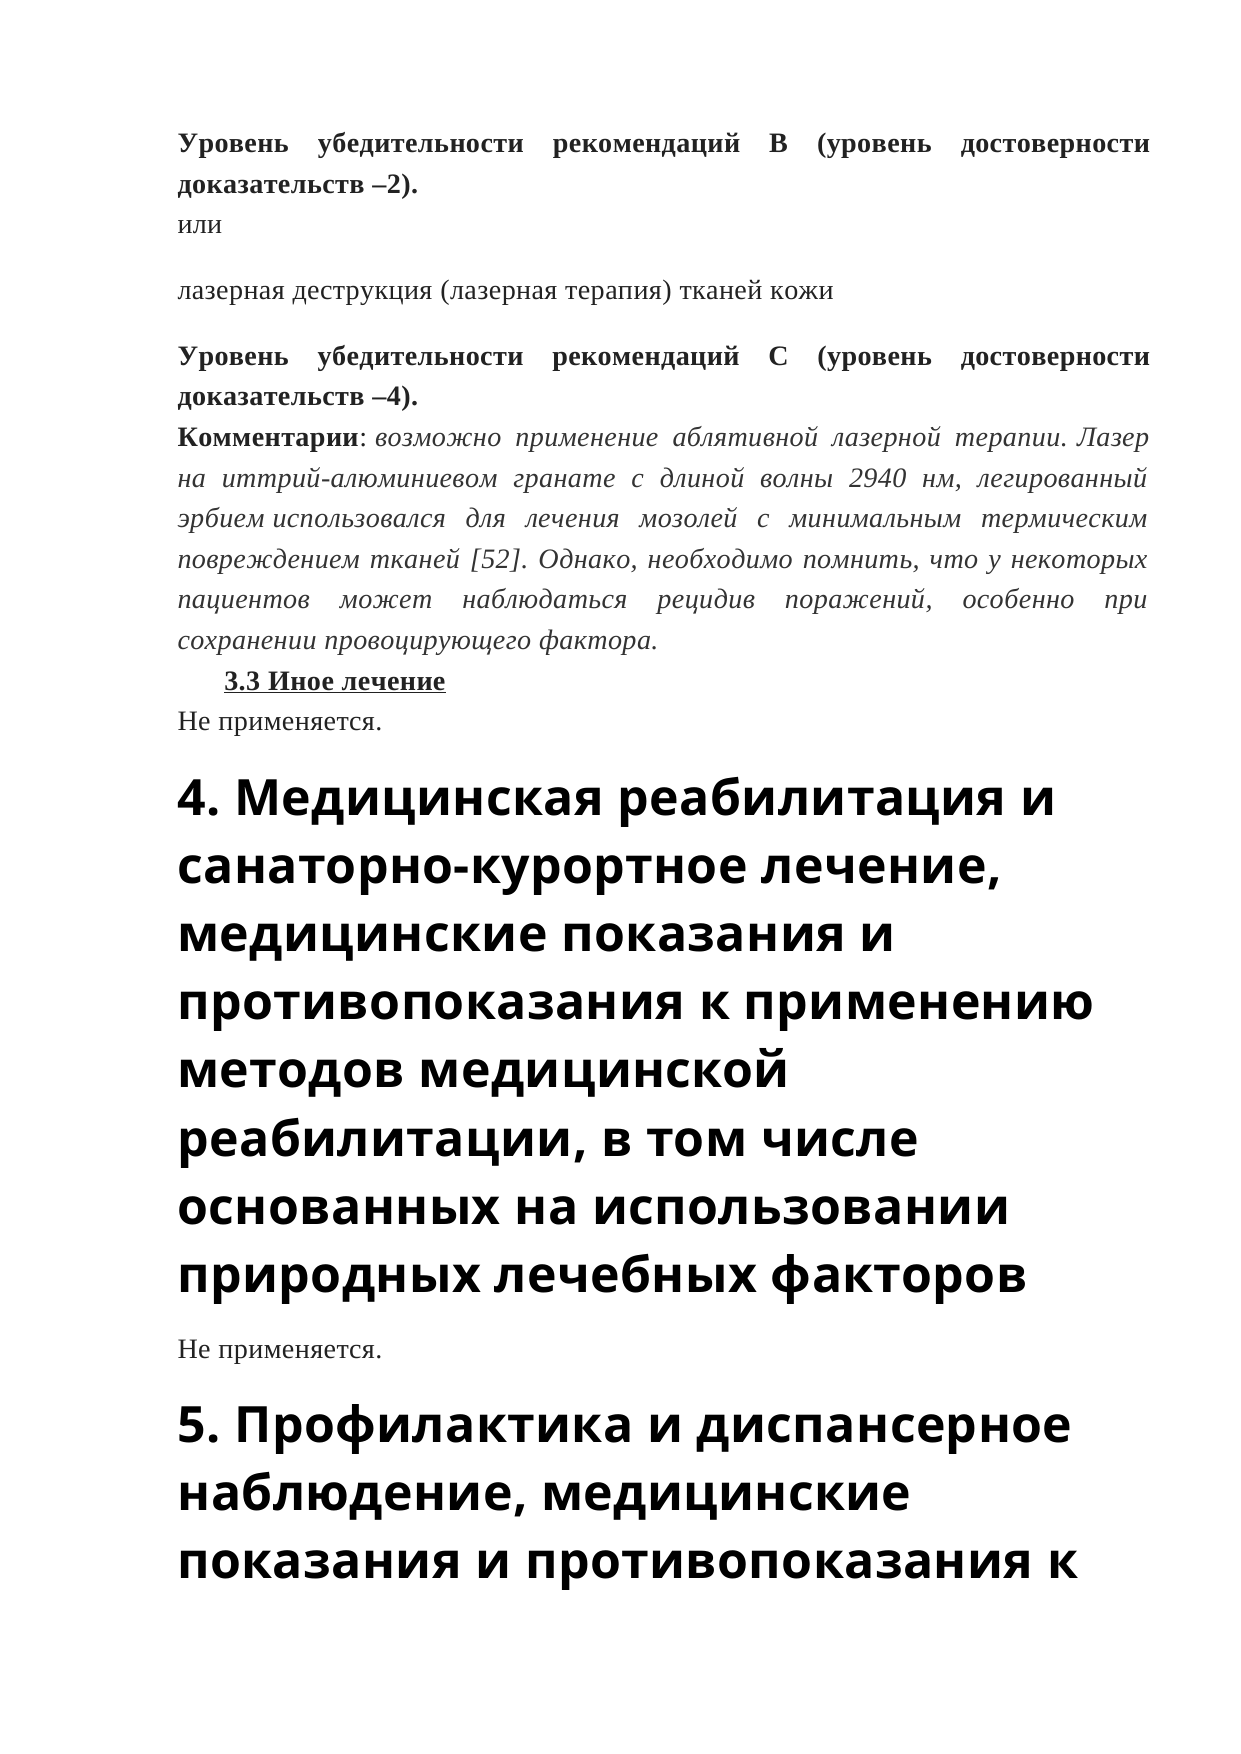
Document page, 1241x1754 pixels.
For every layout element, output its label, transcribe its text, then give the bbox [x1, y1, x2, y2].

text 3.3 Иное лечение [224, 656, 1105, 696]
text Комментарии: возможно применение аблятивной лазерной терапии. Лазер на иттрий-алюминиевом гранате с длиной волны 2940 нм, легированный эрбием использовался для лечения мозолей с минимальным термическим повреждением тканей [52]. Однако, необходимо помнить, что у некоторых пациентов может наблюдаться рецидив поражений, особенно при сохранении провоцирующего фактора. [177, 412, 1152, 656]
text 4. Медицинская реабилитация и санаторно-курортное лечение, медицинские показания и противопоказания к применению методов медицинской реабилитации, в том числе основанных на использовании природных лечебных факторов [177, 762, 1152, 1307]
text Уровень убедительности рекомендаций C (уровень достоверности доказательств –4). [177, 331, 1152, 412]
text Уровень убедительности рекомендаций В (уровень достоверности доказательств –2). [177, 118, 1152, 199]
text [177, 1389, 1152, 1593]
text Не применяется. [177, 696, 1152, 737]
text лазерная деструкция (лазерная терапия) тканей кожи [177, 265, 1152, 306]
text Не применяется. [177, 1323, 1152, 1364]
text или [177, 199, 1152, 240]
